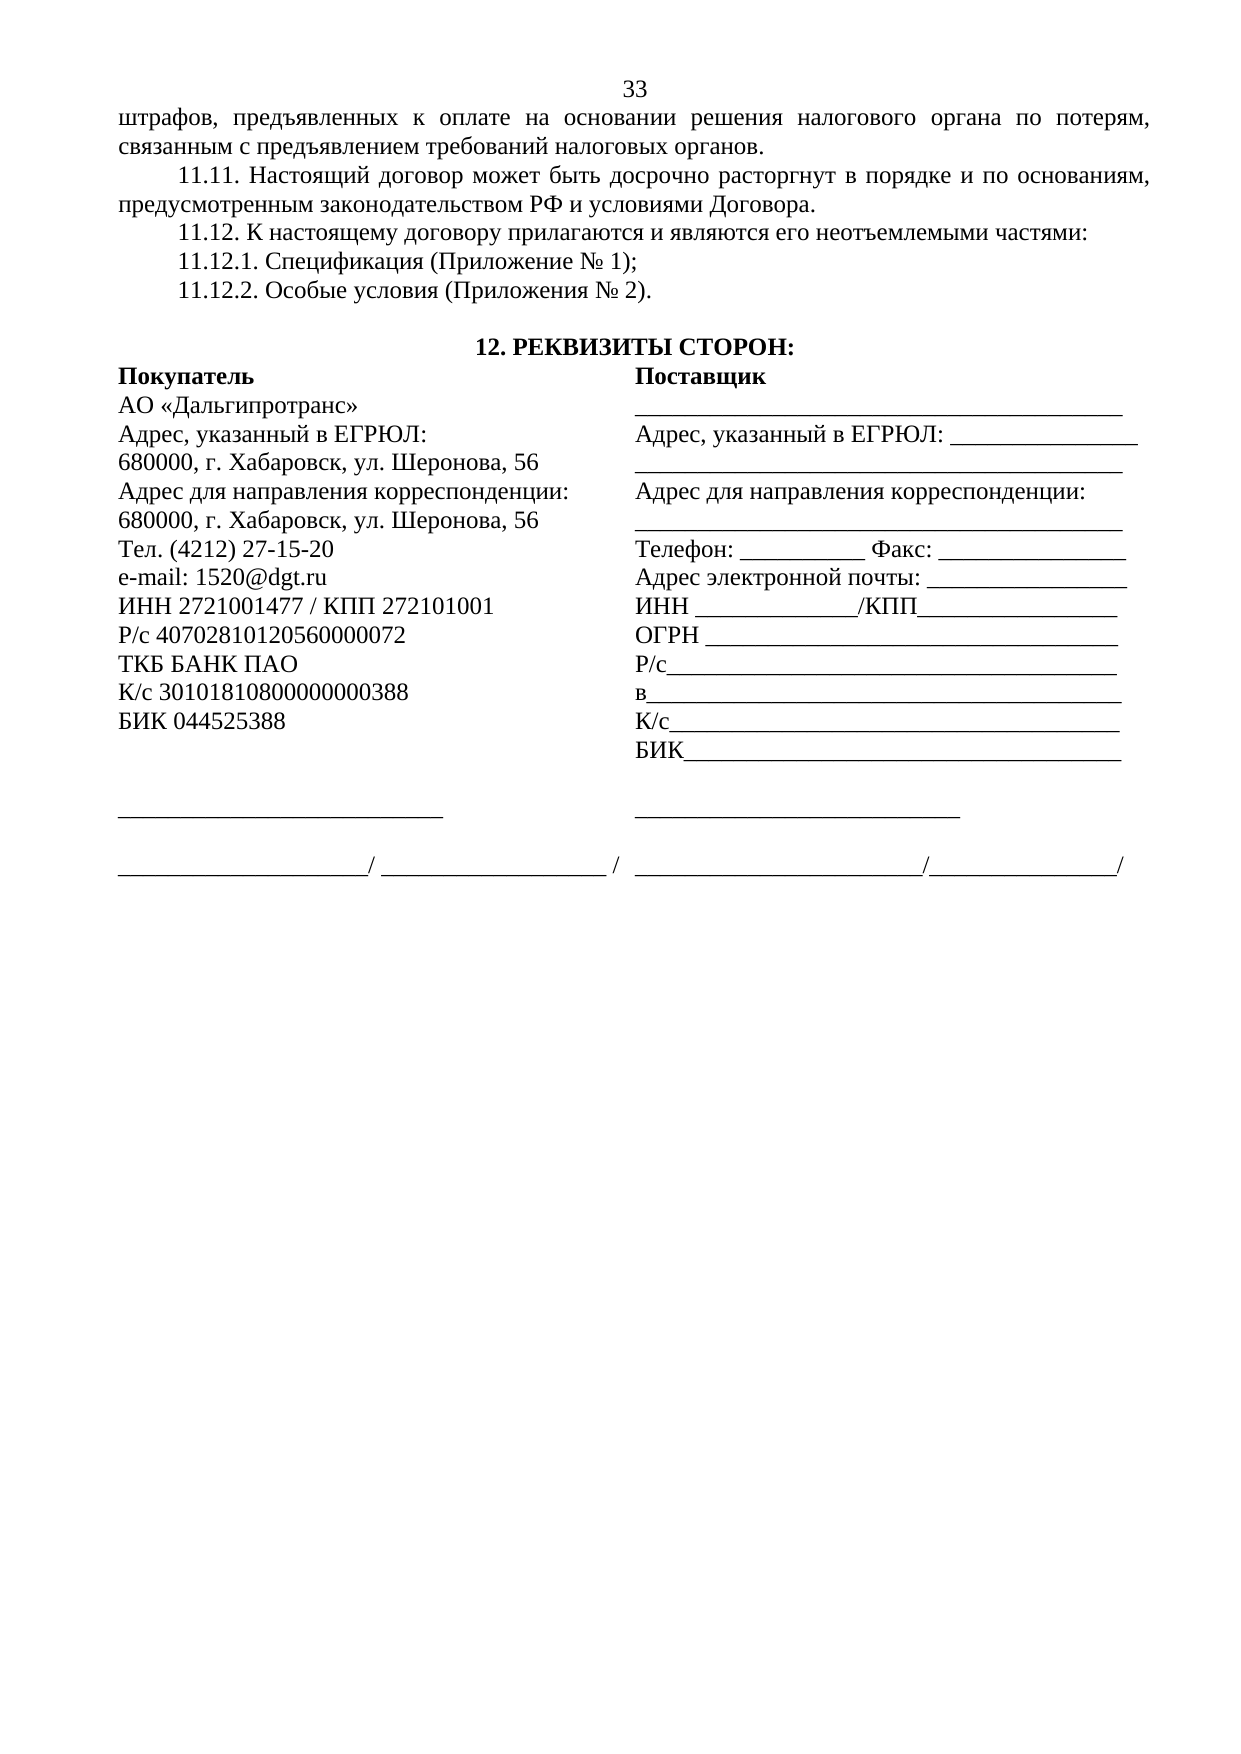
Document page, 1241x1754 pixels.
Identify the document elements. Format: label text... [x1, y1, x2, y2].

text 11.12.2. Особые условия (Приложения № 2). [118, 275, 1152, 304]
table_header Поставщик [628, 361, 1174, 390]
table_cell __________________________ _______________________/_______________/ [628, 764, 1174, 879]
text 12. РЕКВИЗИТЫ СТОРОН: [118, 332, 1152, 361]
table_cell __________________________ ____________________/ __________________ / [111, 764, 627, 879]
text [118, 102, 1152, 160]
text 11.11. Настоящий договор может быть досрочно расторгнут в порядке и по основаниям, предусмотренным законодательством РФ и условиями Договора. [118, 160, 1152, 217]
table_header Покупатель [111, 361, 627, 390]
table_cell _______________________________________ Адрес, указанный в ЕГРЮЛ: _______________ _______________________________________ Адрес для направления корреспонденции: _______________________________________ Телефон: __________ Факс: _______________ Адрес электронной почты: ________________ ИНН _____________/КПП________________ ОГРН _________________________________ Р/с____________________________________ в______________________________________ К/с____________________________________ БИК___________________________________ [628, 390, 1174, 764]
table_cell АО «Дальгипротранс» Адрес, указанный в ЕГРЮЛ: 680000, г. Хабаровск, ул. Шеронова, 56 Адрес для направления корреспонденции: 680000, г. Хабаровск, ул. Шеронова, 56 Тел. (4212) 27-15-20 e-mail: 1520@dgt.ru ИНН 2721001477 / КПП 272101001 Р/с 40702810120560000072 ТКБ БАНК ПАО К/с 30101810800000000388 БИК 044525388 [111, 390, 627, 764]
text 11.12. К настоящему договору прилагаются и являются его неотъемлемыми частями: [118, 217, 1152, 246]
text 11.12.1. Спецификация (Приложение № 1); [118, 246, 1152, 275]
